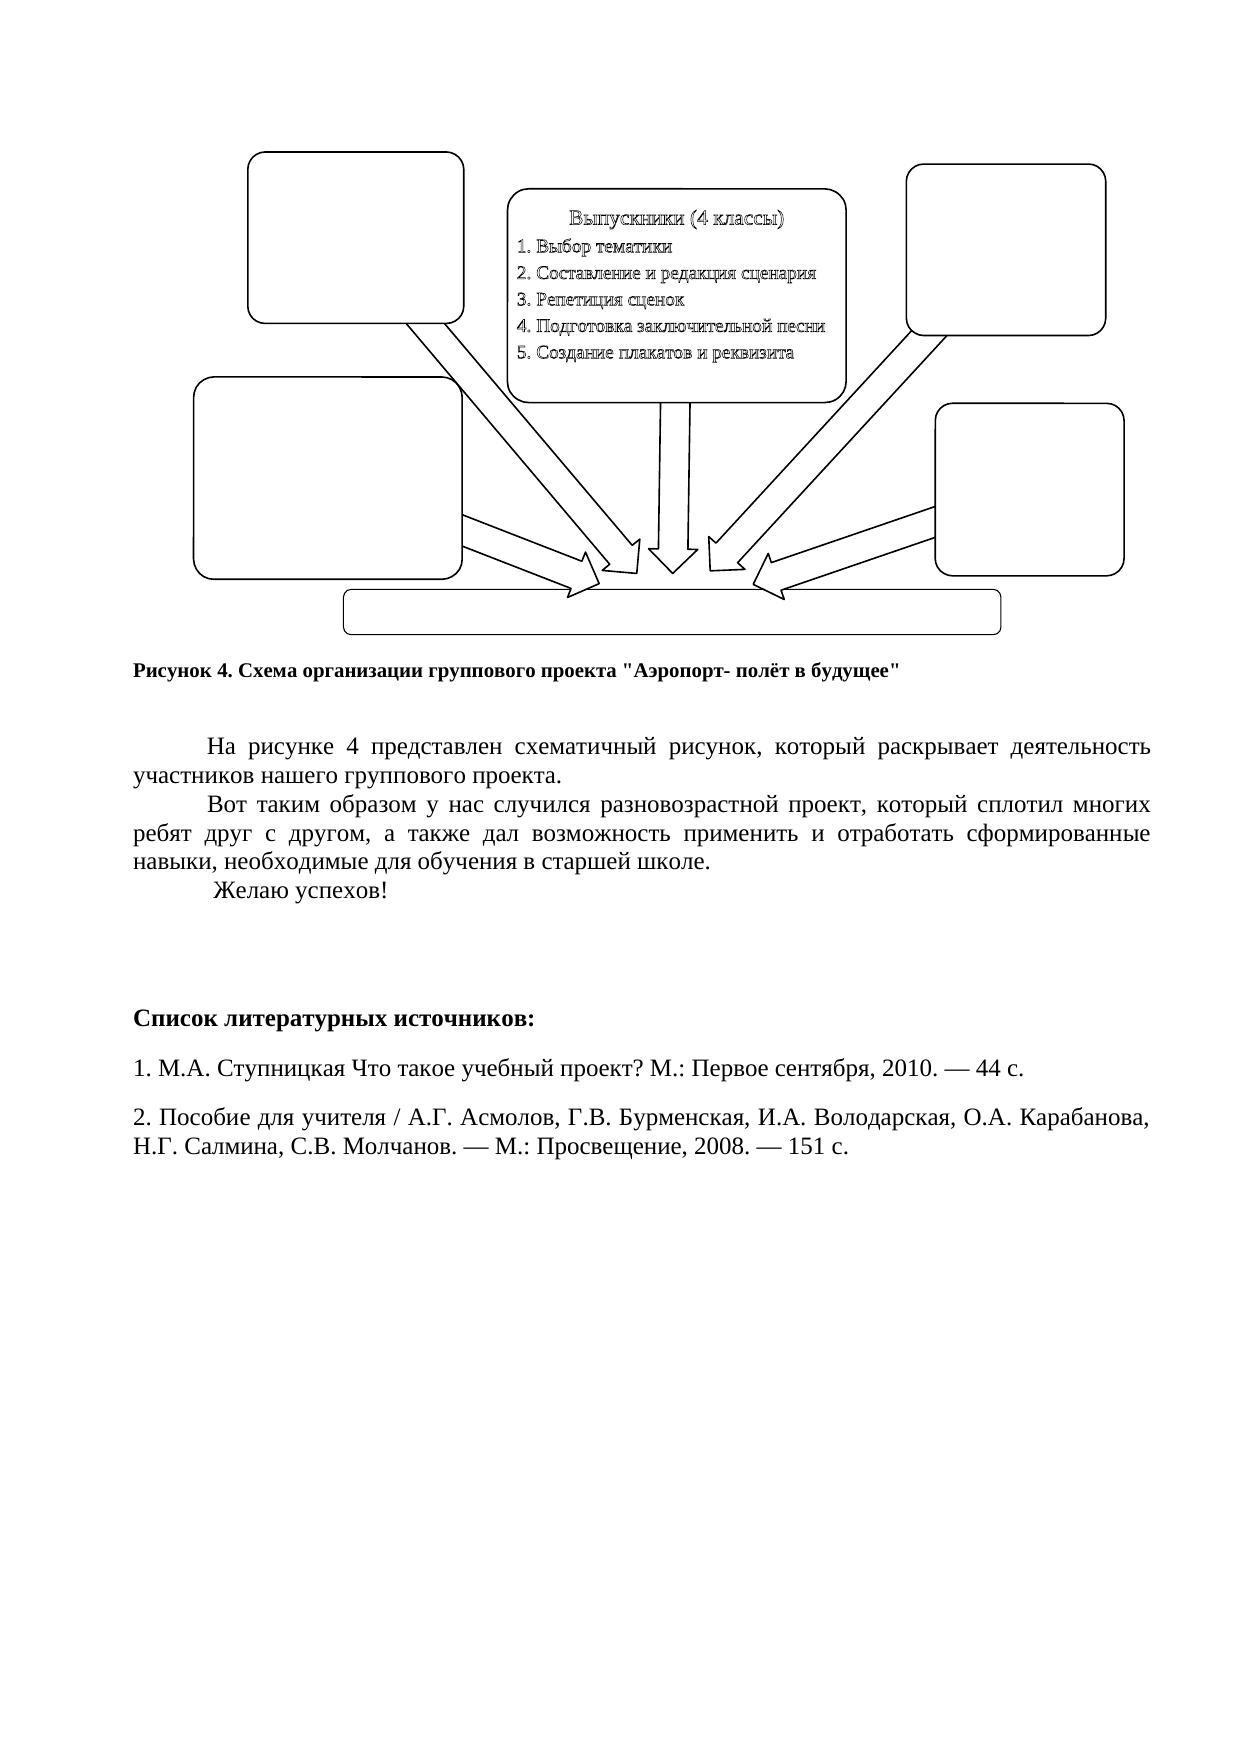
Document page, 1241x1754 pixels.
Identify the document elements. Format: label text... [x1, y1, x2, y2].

text Рисунок 4. Схема организации группового проекта "Аэропорт- полёт в будущее" [133, 658, 1152, 682]
text Желаю успехов! [133, 875, 1152, 904]
text 2. Пособие для учителя / А.Г. Асмолов, Г.В. Бурменская, И.А. Володарская, О.А. Карабанова, Н.Г. Салмина, С.В. Молчанов. — М.: Просвещение, 2008. — 151 с. [133, 1102, 1152, 1160]
text На рисунке 4 представлен схематичный рисунок, который раскрывает деятельность участников нашего группового проекта. [133, 731, 1152, 789]
text 1. М.А. Ступницкая Что такое учебный проект? М.: Первое сентября, 2010. — 44 с. [133, 1053, 1152, 1081]
text Вот таким образом у нас случился разновозрастной проект, который сплотил многих ребят друг с другом, а также дал возможность применить и отработать сформированные навыки, необходимые для обучения в старшей школе. [133, 789, 1152, 875]
text Список литературных источников: [133, 1003, 1152, 1032]
